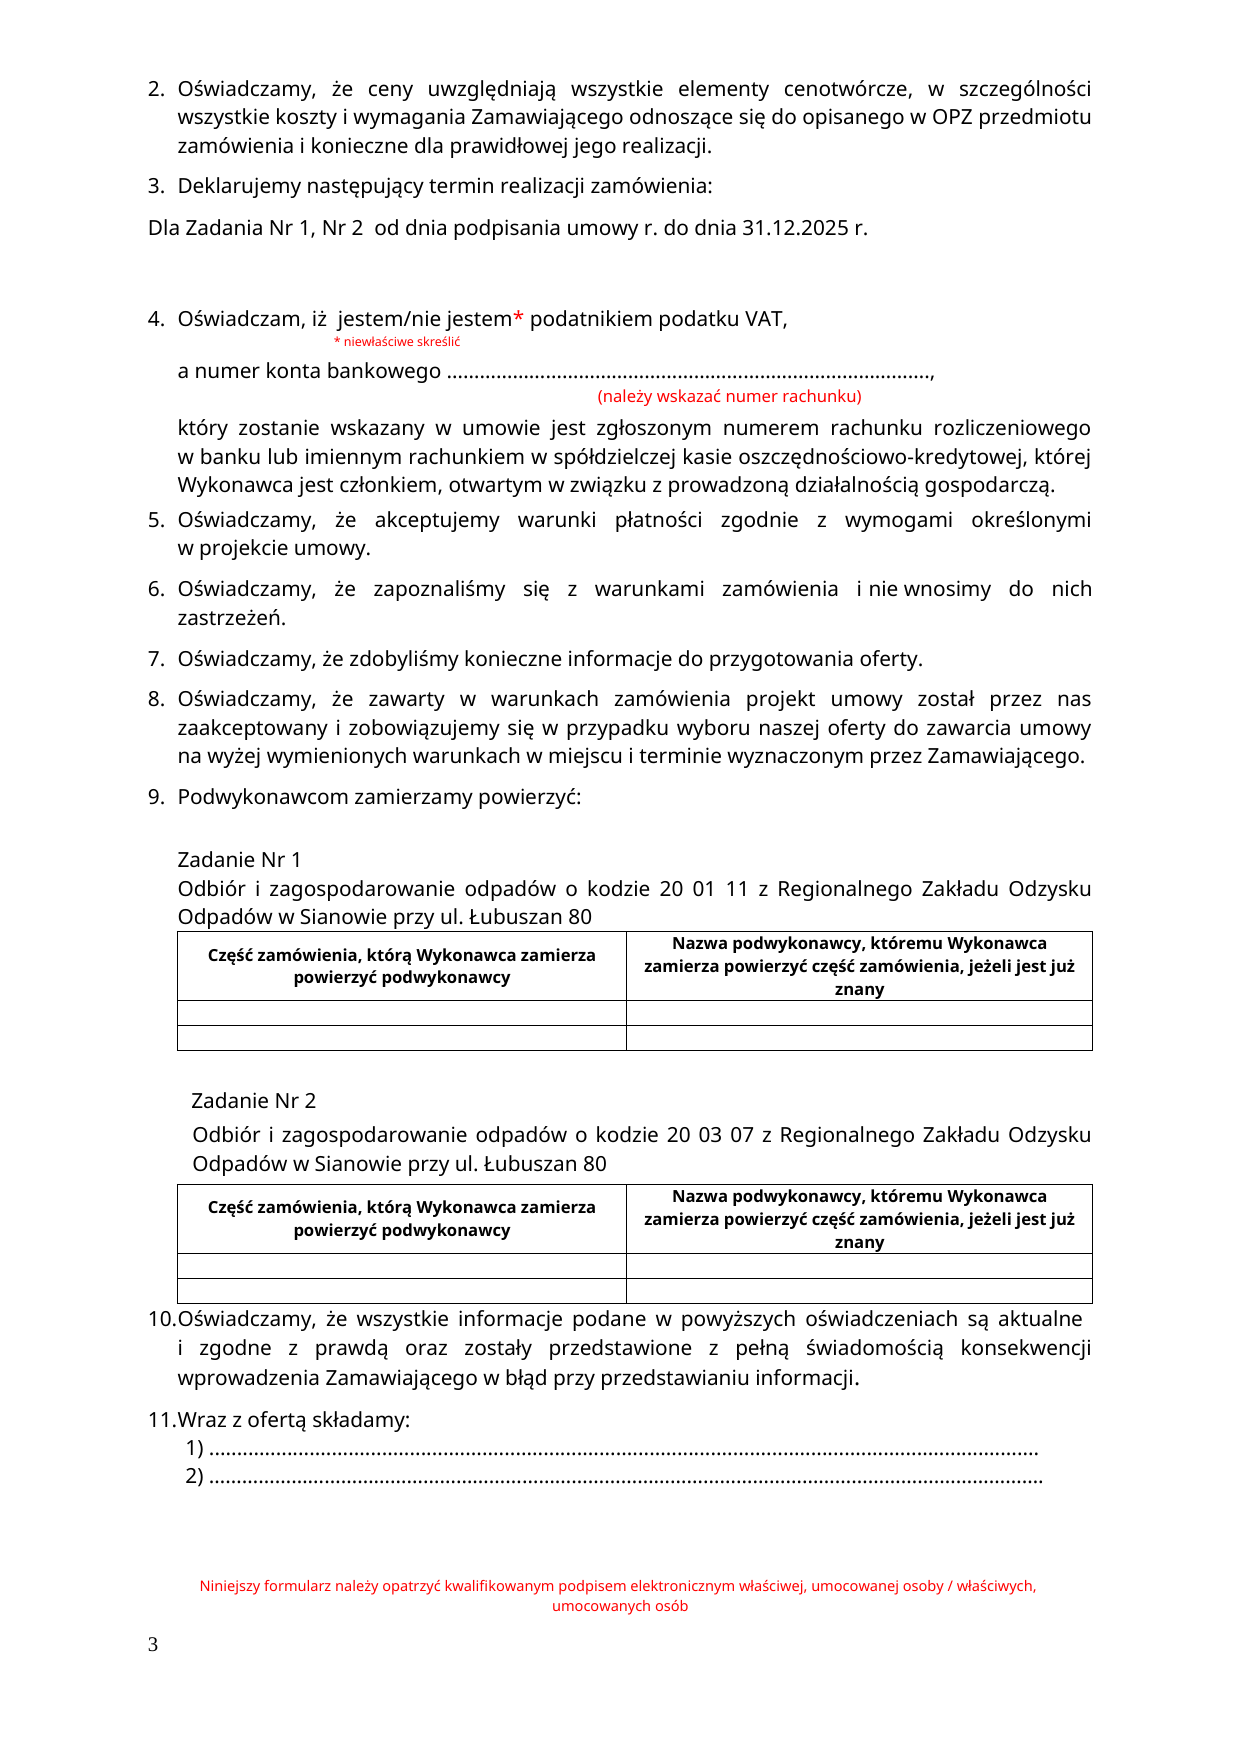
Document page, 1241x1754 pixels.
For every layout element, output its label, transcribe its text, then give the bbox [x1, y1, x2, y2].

table_cell [627, 1279, 1092, 1303]
text Dla Zadania Nr 1, Nr 2 od dnia podpisania umowy r. do dnia 31.12.2025 r. [148, 213, 1093, 241]
table_cell [627, 1254, 1092, 1278]
text 1) ..................................................................................................................................................... [148, 1433, 1093, 1462]
list Oświadczam, iż jestem/nie jestem* podatnikiem podatku VAT, [148, 304, 1093, 333]
list Oświadczamy, że zapoznaliśmy się z warunkami zamówienia i nie wnosimy do nich zastrzeżeń. [148, 574, 1093, 631]
text Zadanie Nr 2 [148, 1086, 1093, 1114]
list który zostanie wskazany w umowie jest zgłoszonym numerem rachunku rozliczeniowego w banku lub imiennym rachunkiem w spółdzielczej kasie oszczędnościowo-kredytowej, której Wykonawca jest członkiem, otwartym w związku z prowadzoną działalnością gospodarczą. [177, 413, 1093, 499]
list Podwykonawcom zamierzamy powierzyć: [148, 782, 1093, 811]
table_cell [178, 1279, 626, 1303]
table_cell [627, 1026, 1092, 1050]
list (należy wskazać numer rachunku) [177, 384, 1093, 407]
list a numer konta bankowego ……………………………………………………………………………., [177, 356, 1093, 384]
table_cell [178, 1254, 626, 1278]
table_header Część zamówienia, którą Wykonawca zamierza powierzyć podwykonawcy [178, 1185, 626, 1253]
list Oświadczamy, że akceptujemy warunki płatności zgodnie z wymogami określonymi w projekcie umowy. [148, 505, 1093, 562]
table_header Nazwa podwykonawcy, któremu Wykonawca zamierza powierzyć część zamówienia, jeżeli jest już znany [627, 1185, 1092, 1253]
table_cell [178, 1026, 626, 1050]
text 2) …………………………………………………………………………………………………………………….………………. [148, 1462, 1093, 1490]
list Oświadczamy, że wszystkie informacje podane w powyższych oświadczeniach są aktualne i zgodne z prawdą oraz zostały przedstawione z pełną świadomością konsekwencji wprowadzenia Zamawiającego w błąd przy przedstawianiu informacji. [148, 1304, 1093, 1392]
table_cell [627, 1001, 1092, 1025]
list Deklarujemy następujący termin realizacji zamówienia: [148, 172, 1093, 200]
text Niniejszy formularz należy opatrzyć kwalifikowanym podpisem elektronicznym właściwej, umocowanej osoby / właściwych, umocowanych osób [148, 1575, 1093, 1615]
list * niewłaściwe skreślić [177, 333, 1093, 350]
list Oświadczamy, że zdobyliśmy konieczne informacje do przygotowania oferty. [148, 644, 1093, 672]
text Odbiór i zagospodarowanie odpadów o kodzie 20 03 07 z Regionalnego Zakładu Odzysku Odpadów w Sianowie przy ul. Łubuszan 80 [192, 1121, 1093, 1177]
list Oświadczamy, że zawarty w warunkach zamówienia projekt umowy został przez nas zaakceptowany i zobowiązujemy się w przypadku wyboru naszej oferty do zawarcia umowy na wyżej wymienionych warunkach w miejscu i terminie wyznaczonym przez Zamawiającego. [148, 684, 1093, 770]
table_cell [178, 1001, 626, 1025]
text Odbiór i zagospodarowanie odpadów o kodzie 20 01 11 z Regionalnego Zakładu Odzysku Odpadów w Sianowie przy ul. Łubuszan 80 [177, 874, 1093, 931]
list Wraz z ofertą składamy: [148, 1405, 1093, 1433]
list Oświadczamy, że ceny uwzględniają wszystkie elementy cenotwórcze, w szczególności wszystkie koszty i wymagania Zamawiającego odnoszące się do opisanego w OPZ przedmiotu zamówienia i konieczne dla prawidłowej jego realizacji. [148, 74, 1093, 159]
table_header Nazwa podwykonawcy, któremu Wykonawca zamierza powierzyć część zamówienia, jeżeli jest już znany [627, 932, 1092, 1000]
text Zadanie Nr 1 [177, 846, 1093, 874]
table_header Część zamówienia, którą Wykonawca zamierza powierzyć podwykonawcy [178, 932, 626, 1000]
